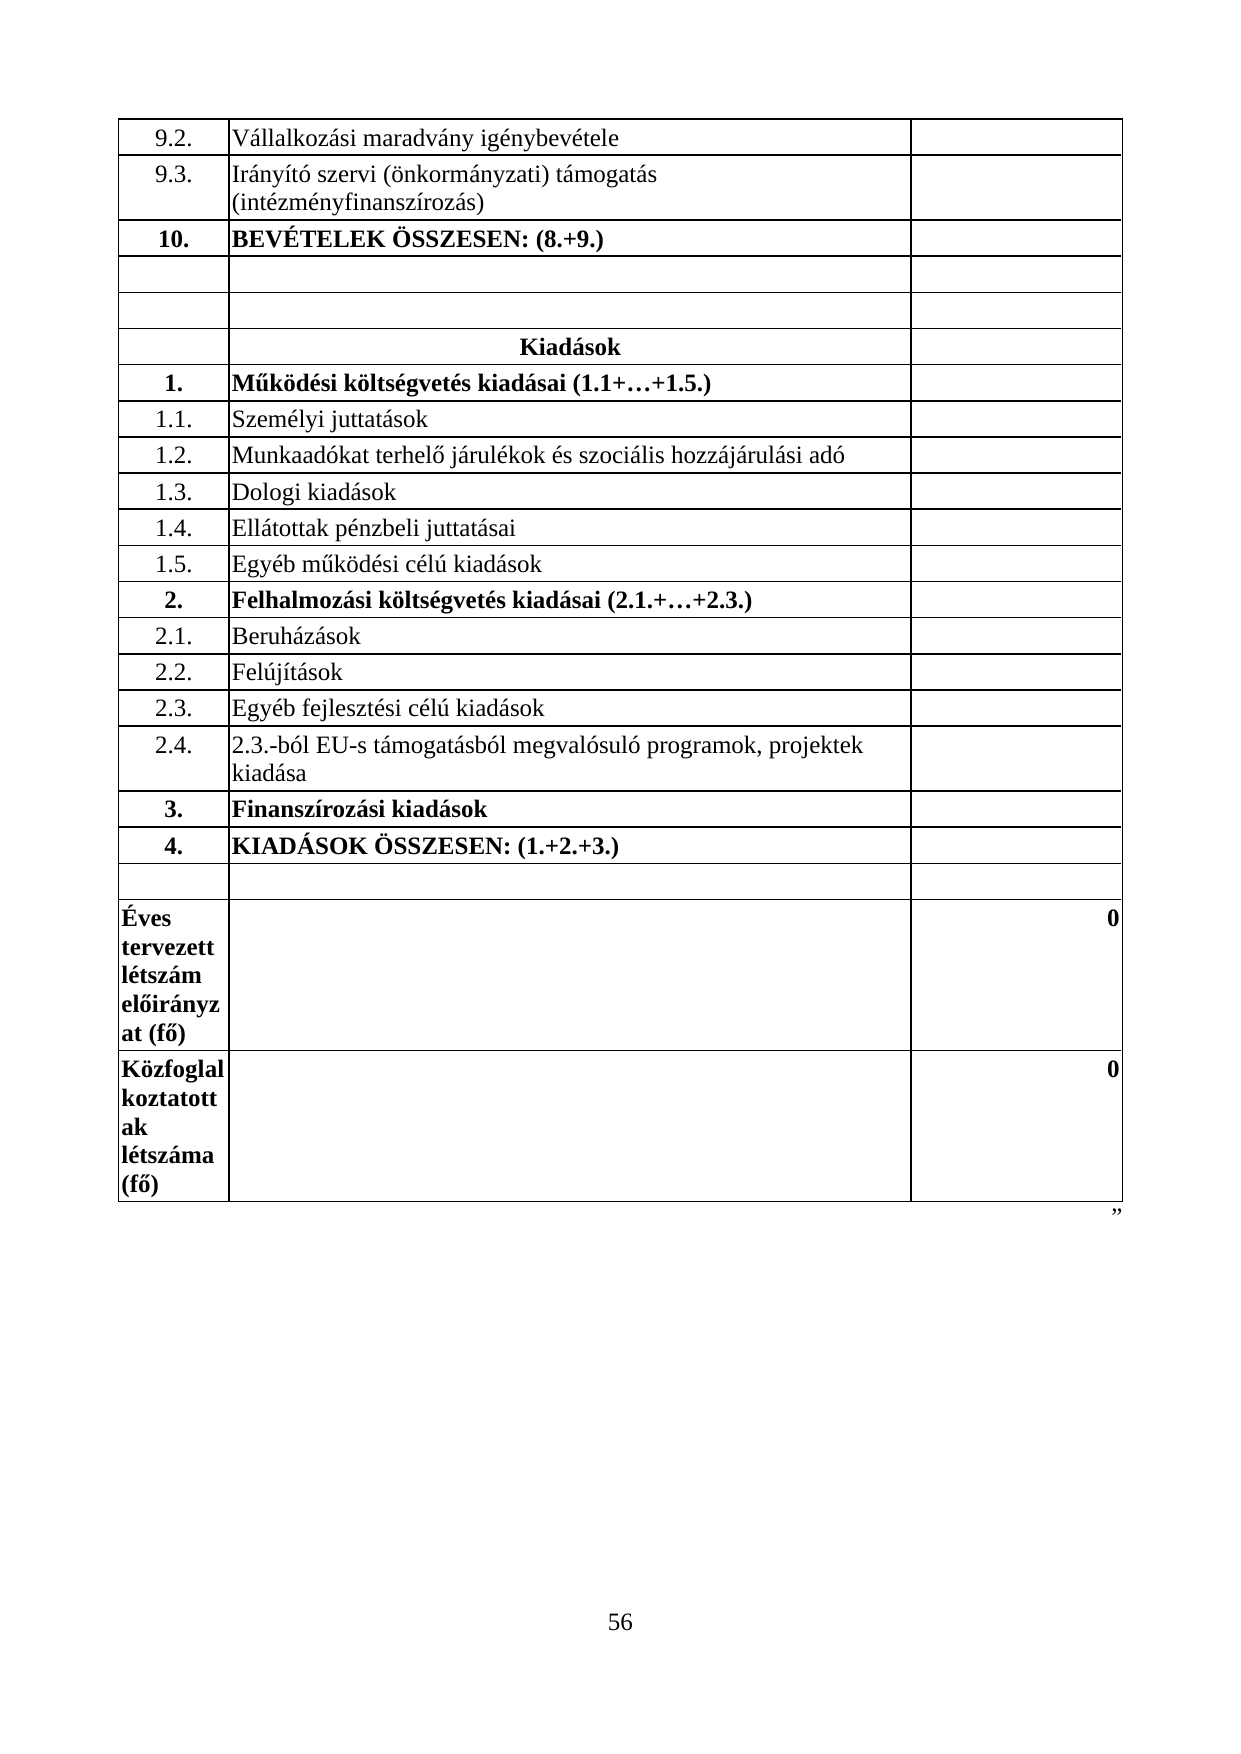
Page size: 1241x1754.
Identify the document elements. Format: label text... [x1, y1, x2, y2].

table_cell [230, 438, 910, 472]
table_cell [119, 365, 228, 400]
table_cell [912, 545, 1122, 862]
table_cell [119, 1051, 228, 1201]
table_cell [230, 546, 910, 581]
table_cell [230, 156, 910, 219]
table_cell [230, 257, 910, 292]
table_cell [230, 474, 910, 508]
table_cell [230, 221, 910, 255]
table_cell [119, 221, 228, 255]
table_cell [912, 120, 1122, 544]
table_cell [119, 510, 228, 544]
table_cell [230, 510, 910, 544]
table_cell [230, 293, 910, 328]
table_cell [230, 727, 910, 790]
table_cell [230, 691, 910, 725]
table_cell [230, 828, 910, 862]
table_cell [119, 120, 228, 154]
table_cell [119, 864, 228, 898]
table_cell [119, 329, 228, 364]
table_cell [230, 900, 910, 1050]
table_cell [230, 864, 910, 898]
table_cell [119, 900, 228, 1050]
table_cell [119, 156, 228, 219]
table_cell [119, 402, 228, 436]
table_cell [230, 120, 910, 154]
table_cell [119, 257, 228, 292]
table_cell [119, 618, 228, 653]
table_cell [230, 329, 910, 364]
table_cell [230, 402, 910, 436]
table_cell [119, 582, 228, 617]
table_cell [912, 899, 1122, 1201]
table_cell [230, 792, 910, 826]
text ” [118, 1202, 1122, 1231]
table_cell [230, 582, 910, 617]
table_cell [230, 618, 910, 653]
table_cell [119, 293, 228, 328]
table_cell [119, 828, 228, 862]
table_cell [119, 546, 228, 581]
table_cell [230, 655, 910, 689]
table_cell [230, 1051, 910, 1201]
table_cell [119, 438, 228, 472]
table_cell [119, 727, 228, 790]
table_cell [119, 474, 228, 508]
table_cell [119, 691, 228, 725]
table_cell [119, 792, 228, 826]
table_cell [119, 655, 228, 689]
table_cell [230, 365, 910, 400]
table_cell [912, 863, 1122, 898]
